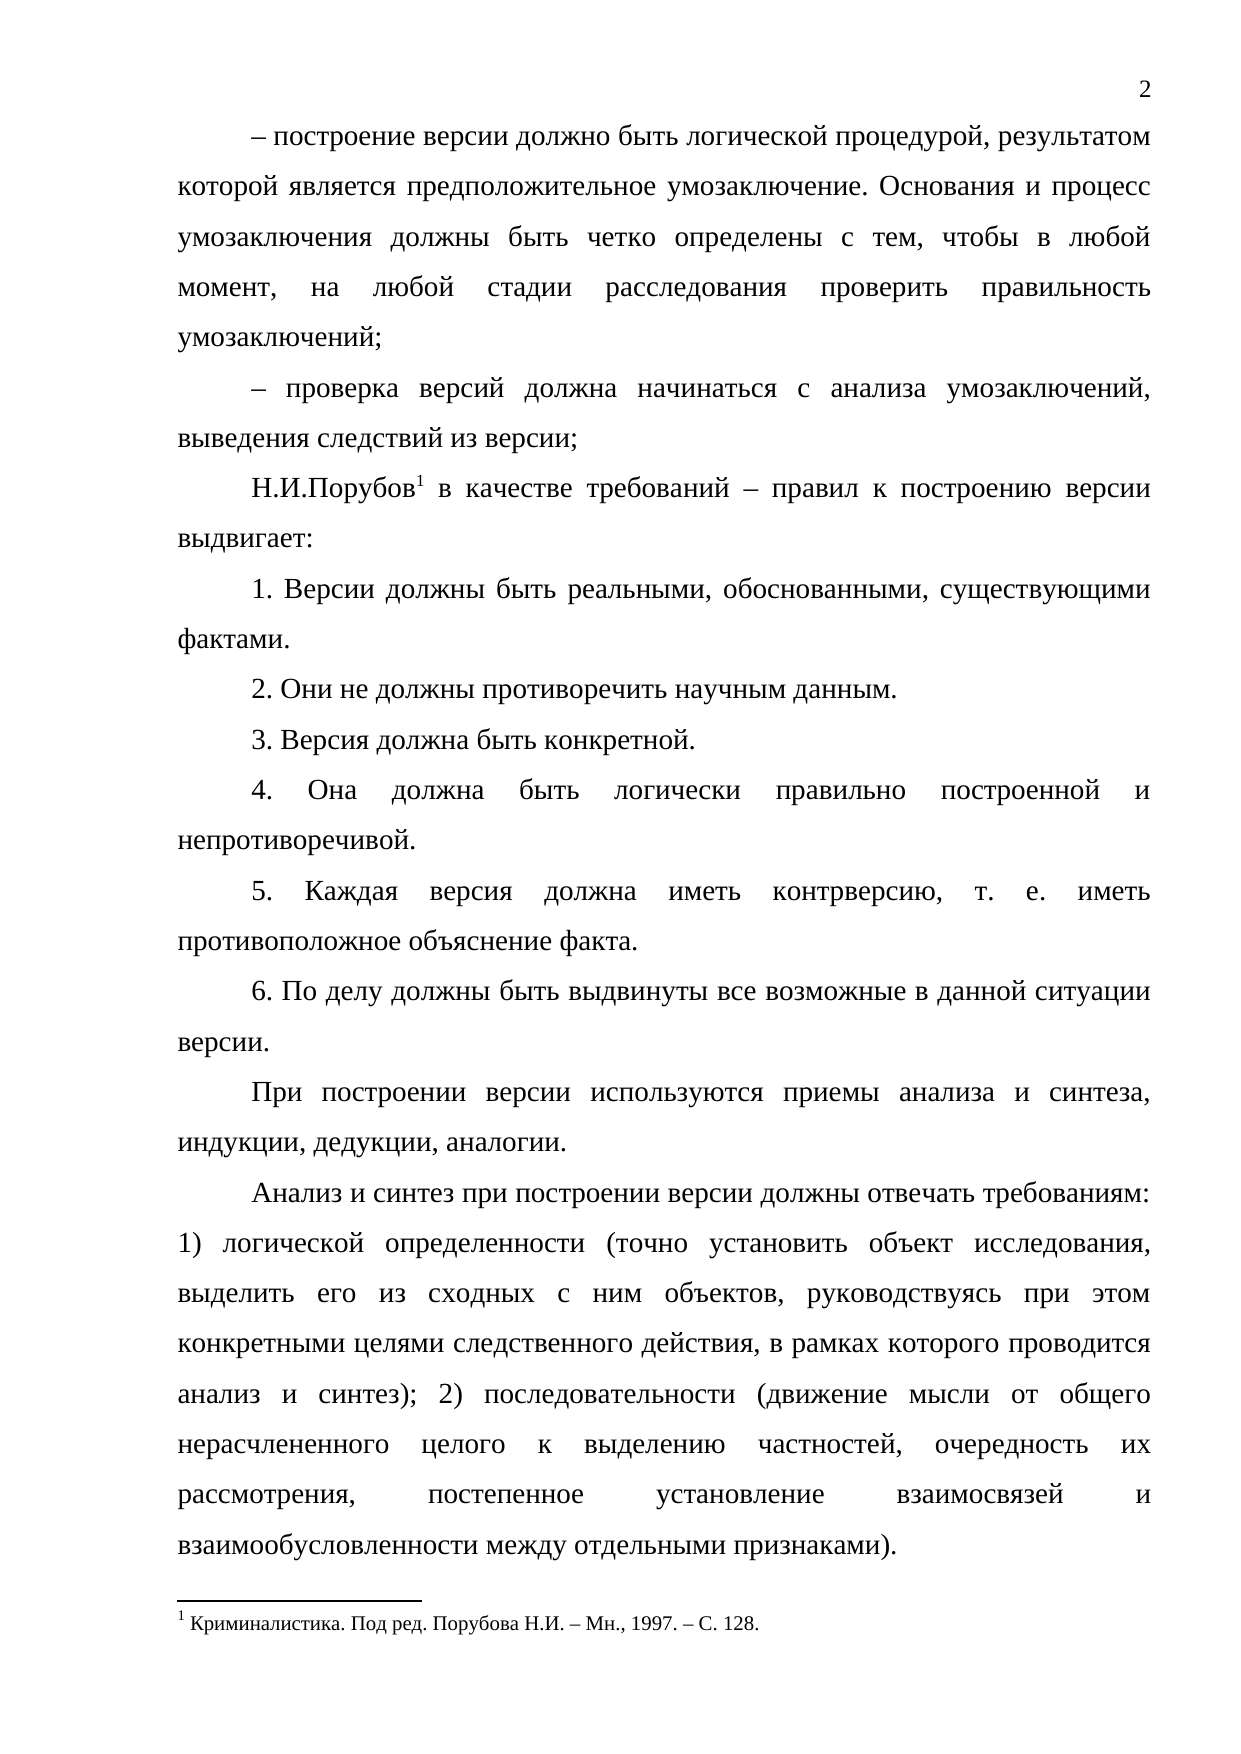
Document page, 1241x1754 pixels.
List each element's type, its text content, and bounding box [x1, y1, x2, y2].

text 4. Она должна быть логически правильно построенной и непротиворечивой. [177, 772, 1152, 856]
text 2. Они не должны противоречить научным данным. [177, 672, 1152, 705]
text При построении версии используются приемы анализа и синтеза, индукции, дедукции, аналогии. [177, 1074, 1152, 1158]
text 1. Версии должны быть реальными, обоснованными, существующими фактами. [177, 571, 1152, 655]
text 3. Версия должна быть конкретной. [177, 722, 1152, 755]
text Анализ и синтез при построении версии должны отвечать требованиям: 1) логической определенности (точно установить объект исследования, выделить его из сходных с ним объектов, руководствуясь при этом конкретными целями следственного действия, в рамках которого проводится анализ и синтез); 2) последовательности (движение мысли от общего нерасчлененного целого к выделению частностей, очередность их рассмотрения, постепенное установление взаимосвязей и взаимообусловленности между отдельными признаками). [177, 1175, 1152, 1560]
text – построение версии должно быть логической процедурой, результатом которой является предположительное умозаключение. Основания и процесс умозаключения должны быть четко определены с тем, чтобы в любой момент, на любой стадии расследования проверить правильность умозаключений; [177, 118, 1152, 353]
text 5. Каждая версия должна иметь контрверсию, т. е. иметь противоположное объяснение факта. [177, 873, 1152, 957]
text Н.И.Порубов в качестве требований – правил к построению версии выдвигает: [177, 470, 1152, 554]
text – проверка версий должна начинаться с анализа умозаключений, выведения следствий из версии; [177, 370, 1152, 453]
text 6. По делу должны быть выдвинуты все возможные в данной ситуации версии. [177, 973, 1152, 1057]
